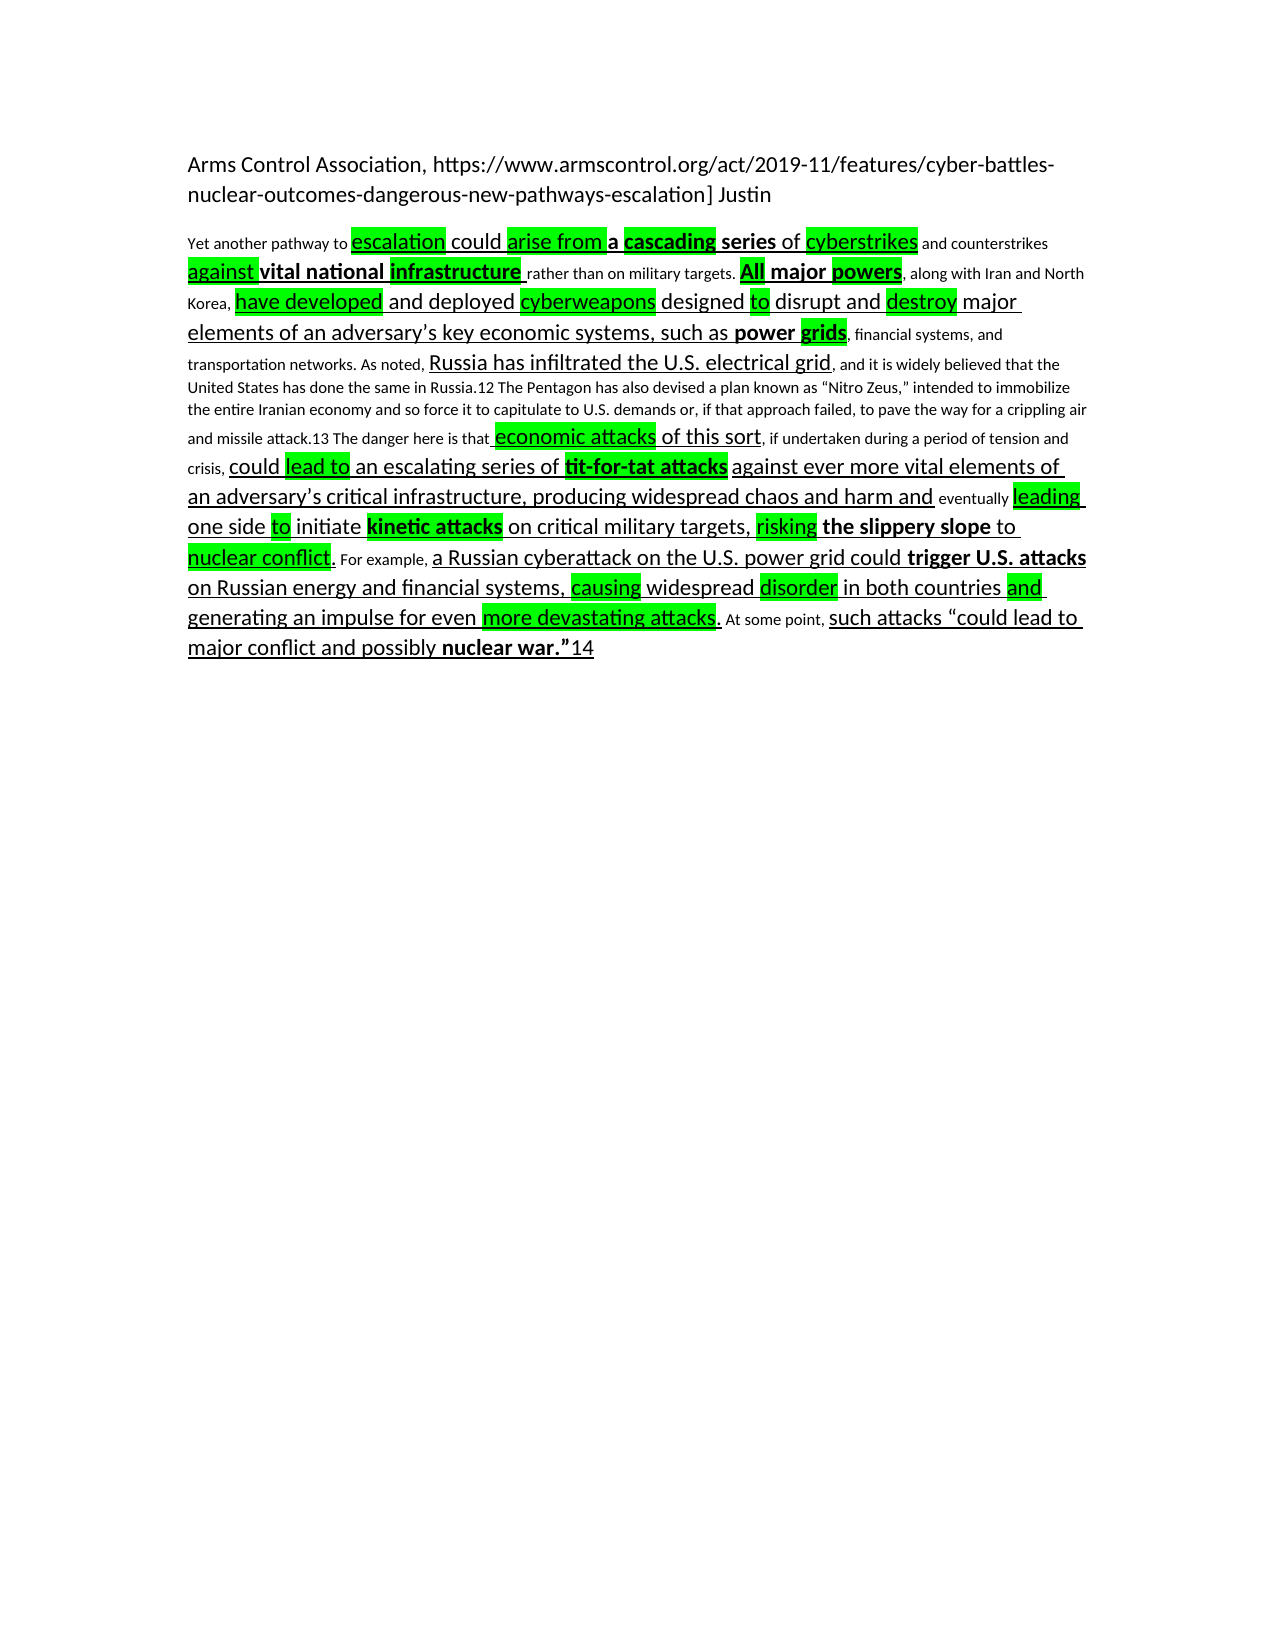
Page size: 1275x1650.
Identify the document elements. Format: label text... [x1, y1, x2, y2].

text Yet another pathway to escalation could arise from a cascading series of cyberstrikes and counterstrikes against vital national infrastructure rather than on military targets. All major powers, along with Iran and North Korea, have developed and deployed cyberweapons designed to disrupt and destroy major elements of an adversary’s key economic systems, such as power grids, financial systems, and transportation networks. As noted, Russia has infiltrated the U.S. electrical grid, and it is widely believed that the United States has done the same in Russia.12 The Pentagon has also devised a plan known as “Nitro Zeus,” intended to immobilize the entire Iranian economy and so force it to capitulate to U.S. demands or, if that approach failed, to pave the way for a crippling air and missile attack.13 The danger here is that economic attacks of this sort, if undertaken during a period of tension and crisis, could lead to an escalating series of tit-for-tat attacks against ever more vital elements of an adversary’s critical infrastructure, producing widespread chaos and harm and eventually leading one side to initiate kinetic attacks on critical military targets, risking the slippery slope to nuclear conflict. For example, a Russian cyberattack on the U.S. power grid could trigger U.S. attacks on Russian energy and financial systems, causing widespread disorder in both countries and generating an impulse for even more devastating attacks. At some point, such attacks “could lead to major conflict and possibly nuclear war.”14 [187, 227, 1087, 661]
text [187, 150, 1087, 208]
